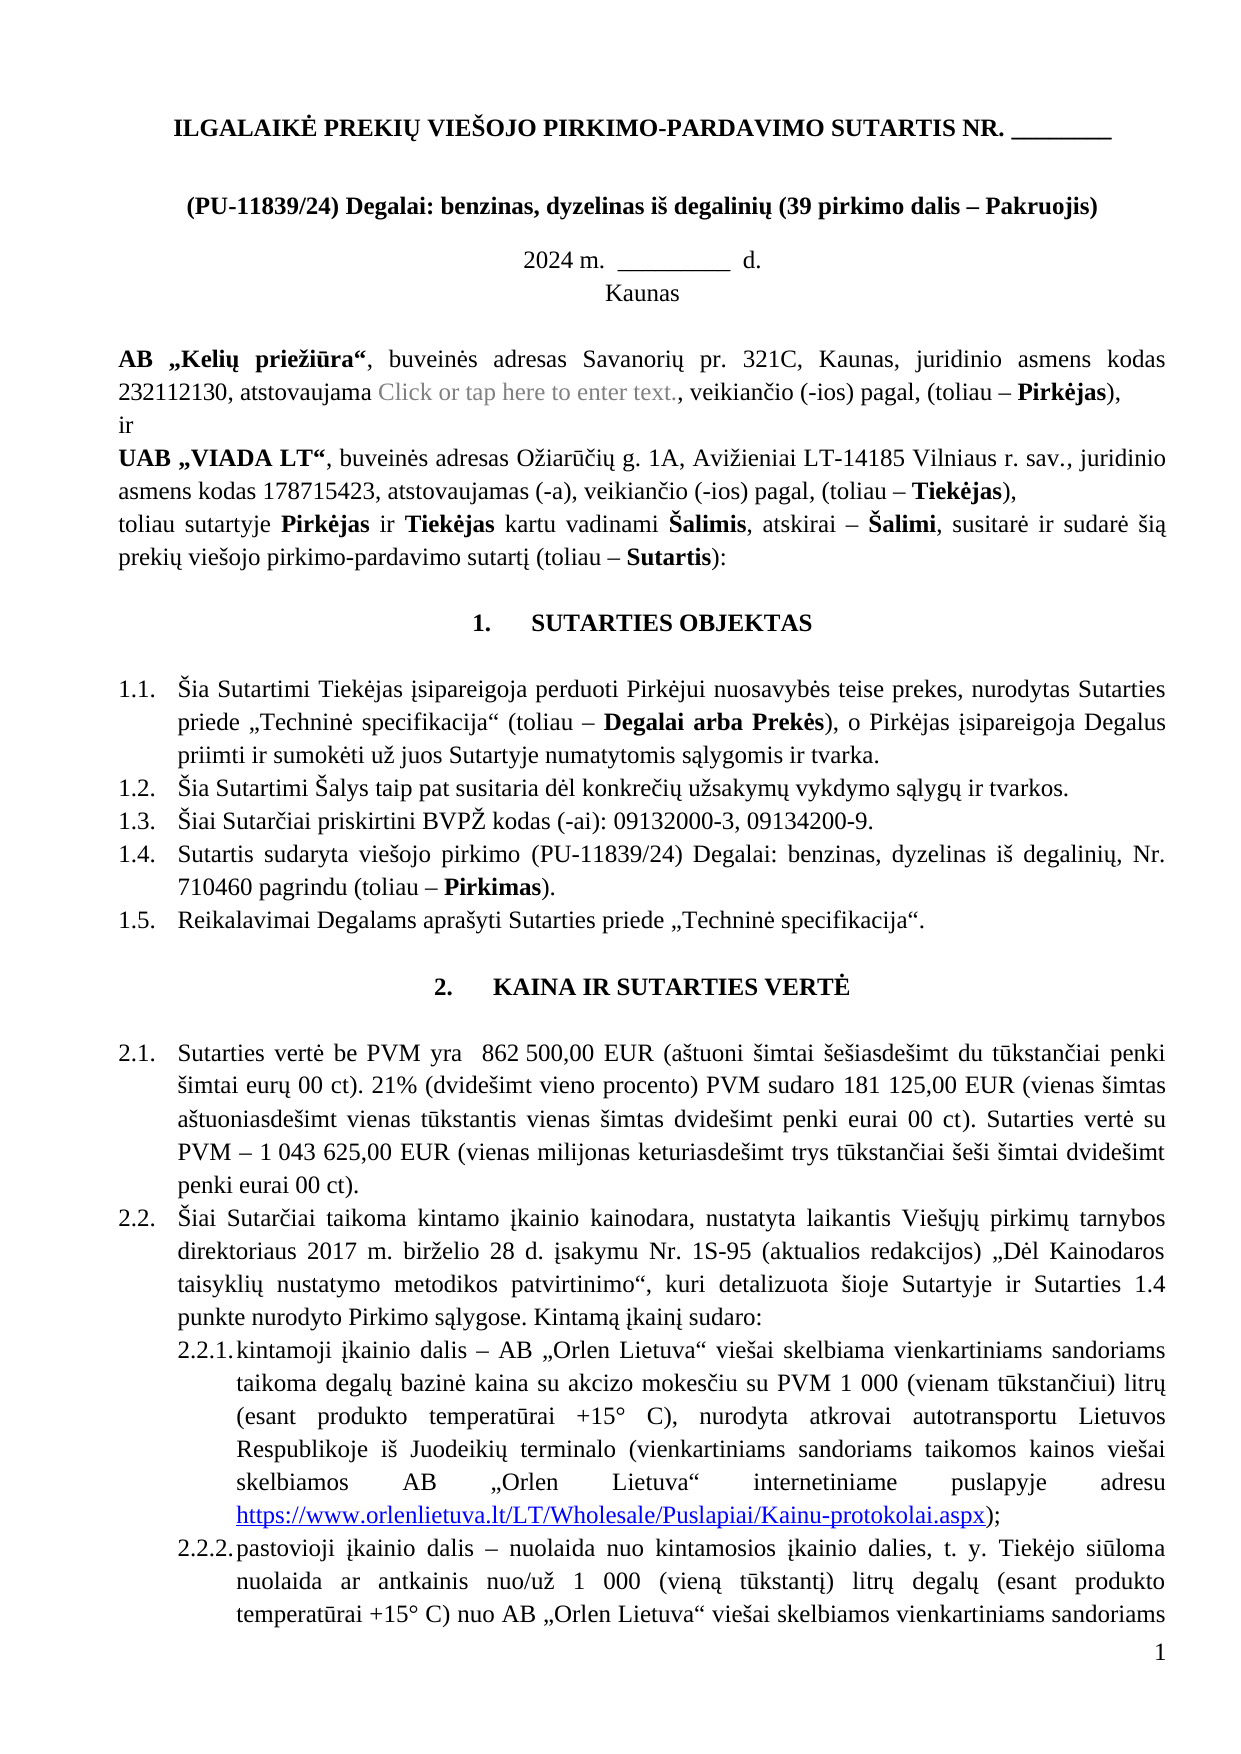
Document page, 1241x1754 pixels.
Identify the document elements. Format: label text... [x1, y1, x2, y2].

list kintamoji įkainio dalis – AB „Orlen Lietuva“ viešai skelbiama vienkartiniams sandoriams taikoma degalų bazinė kaina su akcizo mokesčiu su PVM 1 000 (vienam tūkstančiui) litrų (esant produkto temperatūrai +15° C), nurodyta atkrovai autotransportu Lietuvos Respublikoje iš Juodeikių terminalo (vienkartiniams sandoriams taikomos kainos viešai skelbiamos AB „Orlen Lietuva“ internetiniame puslapyje adresu https://www.orlenlietuva.lt/LT/Wholesale/Puslapiai/Kainu-protokolai.aspx); [177, 1335, 1166, 1529]
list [177, 1533, 1166, 1628]
list SUTARTIES OBJEKTAS [118, 608, 1166, 637]
text (PU-11839/24) Degalai: benzinas, dyzelinas iš degalinių (39 pirkimo dalis – Pakruojis) [118, 191, 1166, 220]
subtitle ILGALAIKĖ PREKių VIEŠOJO PIRKIMO-PARDAVIMO SUTARTIS NR. [118, 113, 1166, 141]
list Sutarties vertė be PVM yra EUR (). 21% (dvidešimt vieno procento) PVM sudaro EUR (). Sutarties vertė su PVM – EUR (). [118, 1038, 1166, 1198]
text AB „Kelių priežiūra“, buveinės adresas Savanorių pr. 321C, Kaunas, juridinio asmens kodas 232112130, atstovaujama , veikiančio (-ios) pagal, (toliau – Pirkėjas), [118, 344, 1166, 406]
list Šiai Sutarčiai taikoma kainodara, nustatyta laikantis Viešųjų pirkimų tarnybos direktoriaus 2017 m. birželio 28 d. įsakymu Nr. 1S-95 (aktualios redakcijos) „Dėl Kainodaros taisyklių nustatymo metodikos patvirtinimo“, kuri detalizuota šioje Sutartyje ir Sutarties 1.4 punkte nurodyto Pirkimo sąlygose. Kintamą įkainį sudaro: [118, 1203, 1166, 1331]
text Kaunas [118, 278, 1166, 307]
list KAINA IR SUTARTIES VERTĖ [118, 972, 1166, 1000]
list Šia Sutartimi Tiekėjas įsipareigoja perduoti Pirkėjui nuosavybės teise prekes, nurodytas Sutarties priede „Techninė specifikacija“ (toliau – Degalai arba Prekės), o Pirkėjas įsipareigoja Degalus priimti ir sumokėti už juos Sutartyje numatytomis sąlygomis ir tvarka. [118, 674, 1166, 769]
text ir [118, 410, 1166, 439]
list Šiai Sutarčiai priskirtini BVPŽ kodas (-ai): . [118, 806, 1166, 835]
text toliau sutartyje Pirkėjas ir Tiekėjas kartu vadinami Šalimis, atskirai – Šalimi, susitarė ir sudarė šią prekių viešojo pirkimo-pardavimo sutartį (toliau – Sutartis): [118, 509, 1166, 571]
list Reikalavimai Degalams aprašyti Sutarties priede „Techninė specifikacija“. [118, 906, 1166, 934]
list Šia Sutartimi Šalys taip pat susitaria dėl konkrečių užsakymų vykdymo sąlygų ir tvarkos. [118, 773, 1166, 802]
list Sutartis sudaryta viešojo pirkimo pagrindu (toliau – Pirkimas). [118, 839, 1166, 901]
text , buveinės adresas , juridinio asmens kodas , atstovaujamas (-a), veikiančio (-ios) pagal, (toliau – Tiekėjas), [118, 443, 1166, 505]
